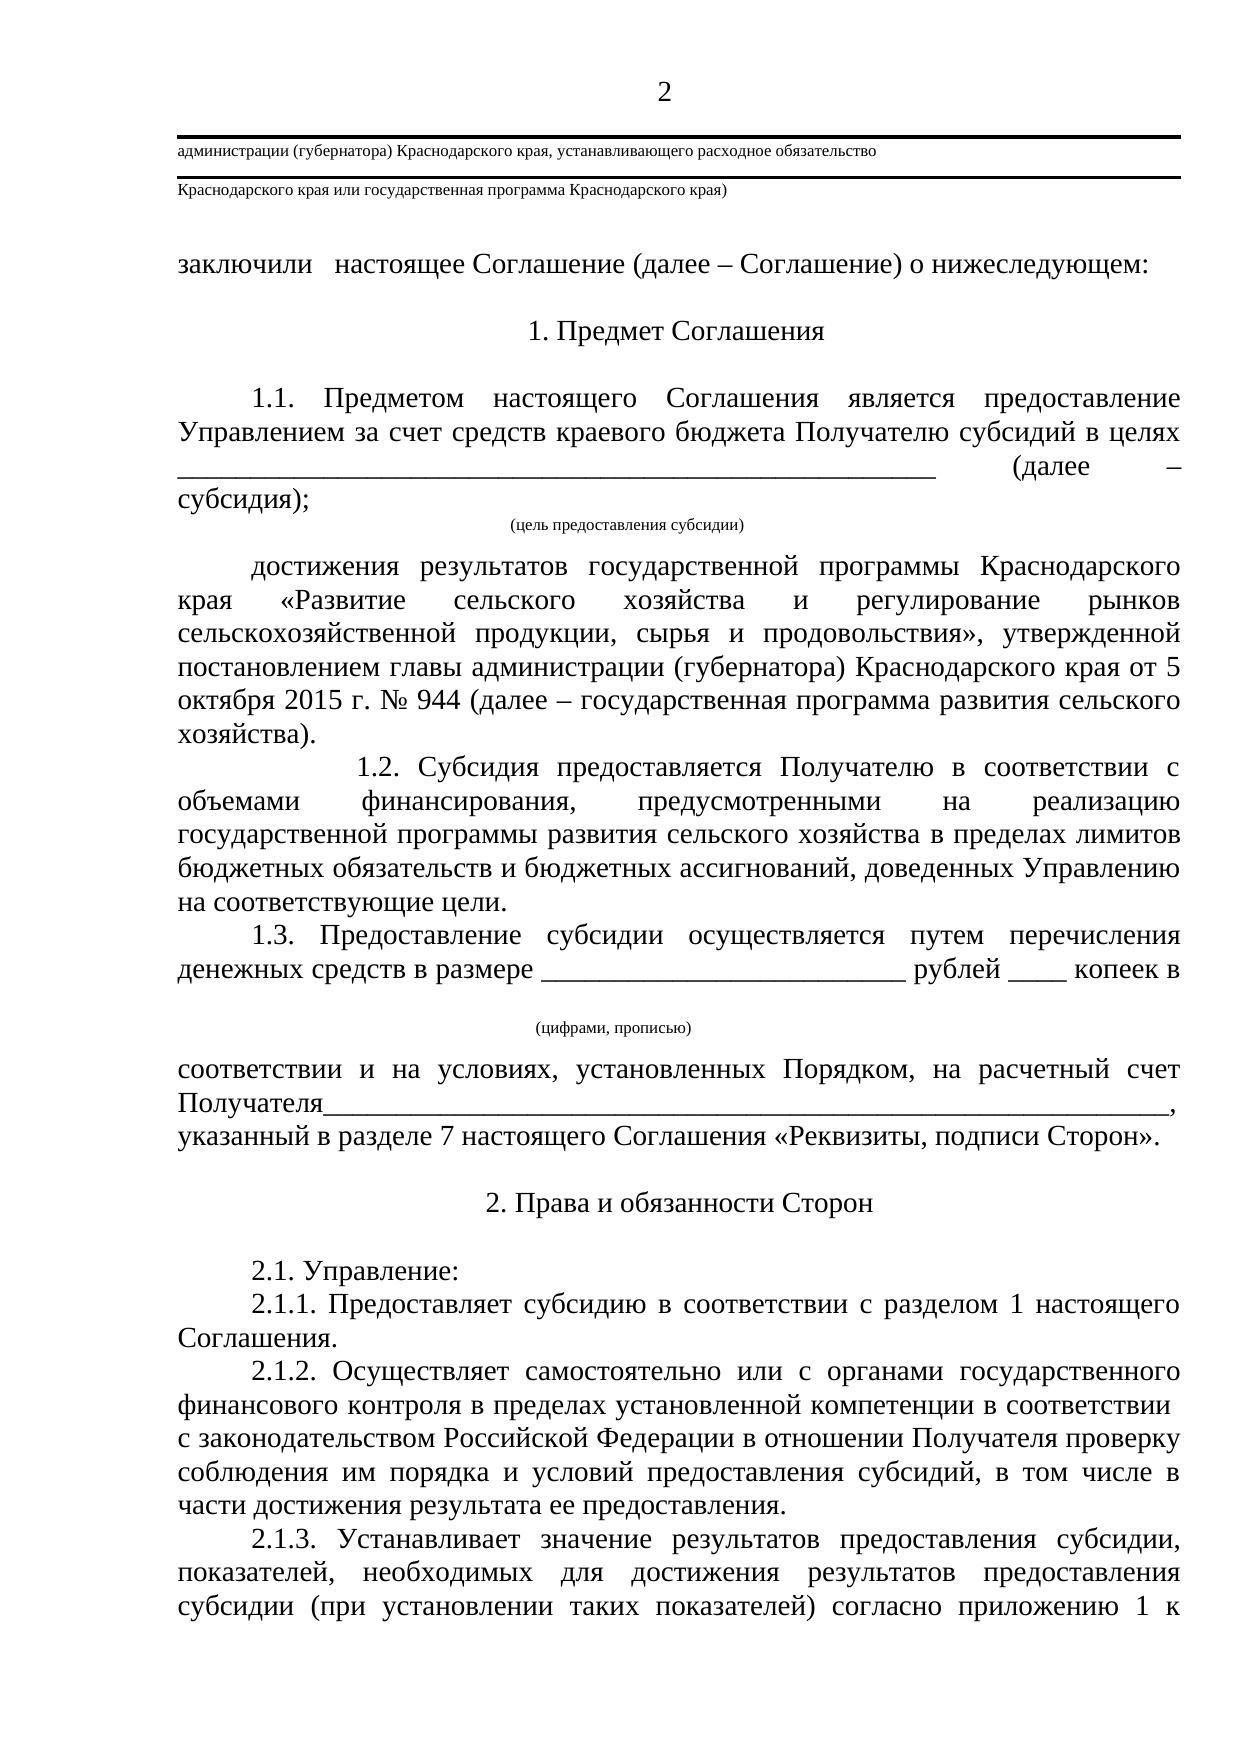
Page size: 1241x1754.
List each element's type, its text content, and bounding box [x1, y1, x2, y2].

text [177, 1521, 1181, 1622]
text администрации (губернатора) Краснодарского края, устанавливающего расходное обязательство [177, 139, 1181, 174]
text Краснодарского края или государственная программа Краснодарского края) [177, 179, 1181, 213]
text (цель предоставления субсидии) [177, 515, 1181, 548]
text заключили настоящее Соглашение (далее – Соглашение) о нижеследующем: [177, 246, 1181, 280]
text 1.3. Предоставление субсидии осуществляется путем перечисления денежных средств в размере _________________________ рублей ____ копеек в (цифрами, прописью) [177, 917, 1181, 1051]
text 2. Права и обязанности Сторон [177, 1186, 1181, 1219]
text 1.2. Субсидия предоставляется Получателю в соответствии с объемами финансирования, предусмотренными на реализацию государственной программы развития сельского хозяйства в пределах лимитов бюджетных обязательств и бюджетных ассигнований, доведенных Управлению на соответствующие цели. [177, 749, 1181, 917]
text 1. Предмет Соглашения [177, 313, 1181, 347]
text 2.1.2. Осуществляет самостоятельно или с органами государственного финансового контроля в пределах установленной компетенции в соответствии с законодательством Российской Федерации в отношении Получателя проверку соблюдения им порядка и условий предоставления субсидий, в том числе в части достижения результата ее предоставления. [177, 1353, 1181, 1521]
text 1.1. Предметом настоящего Соглашения является предоставление Управлением за счет средств краевого бюджета Получателю субсидий в целях ____________________________________________________ (далее – субсидия); [177, 381, 1181, 515]
text 2.1.1. Предоставляет субсидию в соответствии с разделом 1 настоящего Соглашения. [177, 1286, 1181, 1353]
text соответствии и на условиях, установленных Порядком, на расчетный счет Получателя__________________________________________________________, [177, 1051, 1181, 1118]
text 2.1. Управление: [177, 1253, 1181, 1286]
text достижения результатов государственной программы Краснодарского края «Развитие сельского хозяйства и регулирование рынков сельскохозяйственной продукции, сырья и продовольствия», утвержденной постановлением главы администрации (губернатора) Краснодарского края от 5 октября 2015 г. № 944 (далее – государственная программа развития сельского хозяйства). [177, 548, 1181, 749]
text указанный в разделе 7 настоящего Соглашения «Реквизиты, подписи Сторон». [177, 1118, 1181, 1152]
